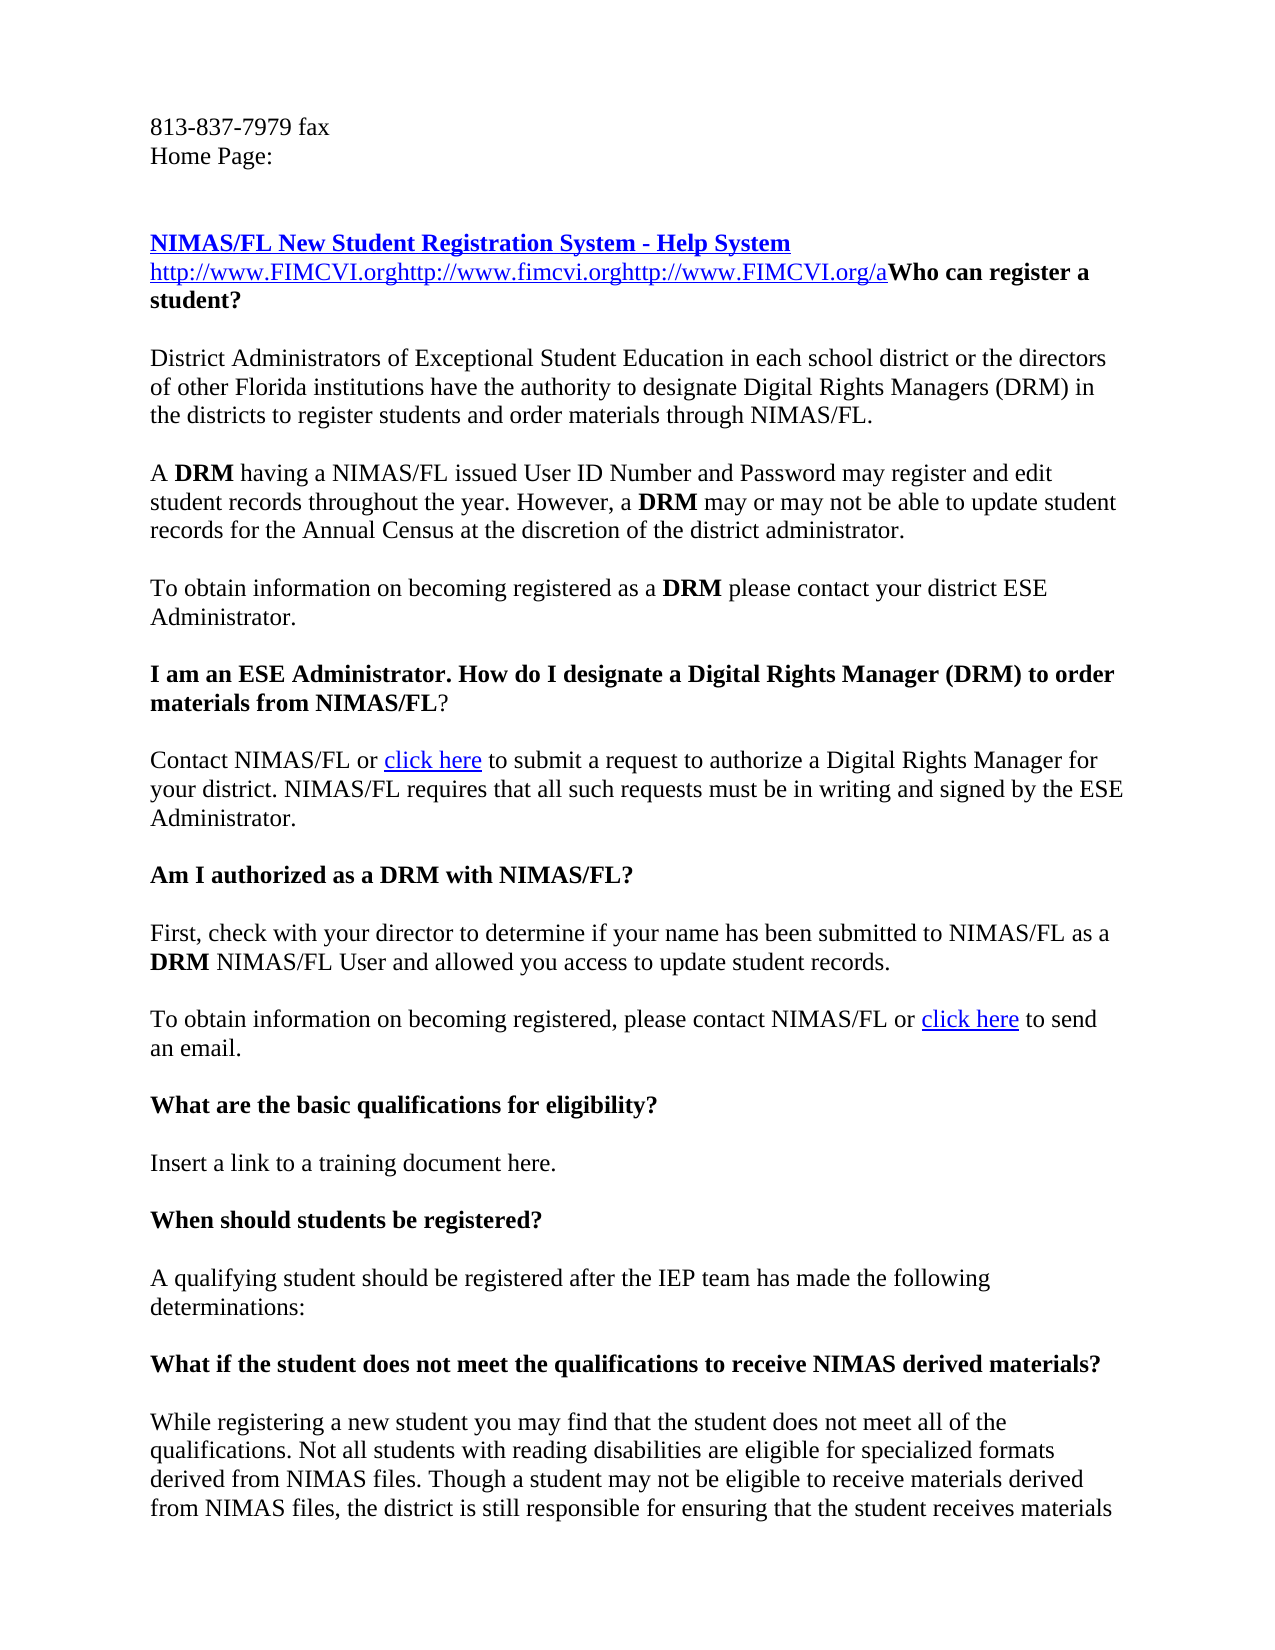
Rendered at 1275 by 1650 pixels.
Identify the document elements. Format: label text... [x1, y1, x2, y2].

text NIMAS/FL New Student Registration System - Help System [150, 228, 1125, 256]
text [150, 257, 1125, 1522]
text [150, 112, 1125, 227]
